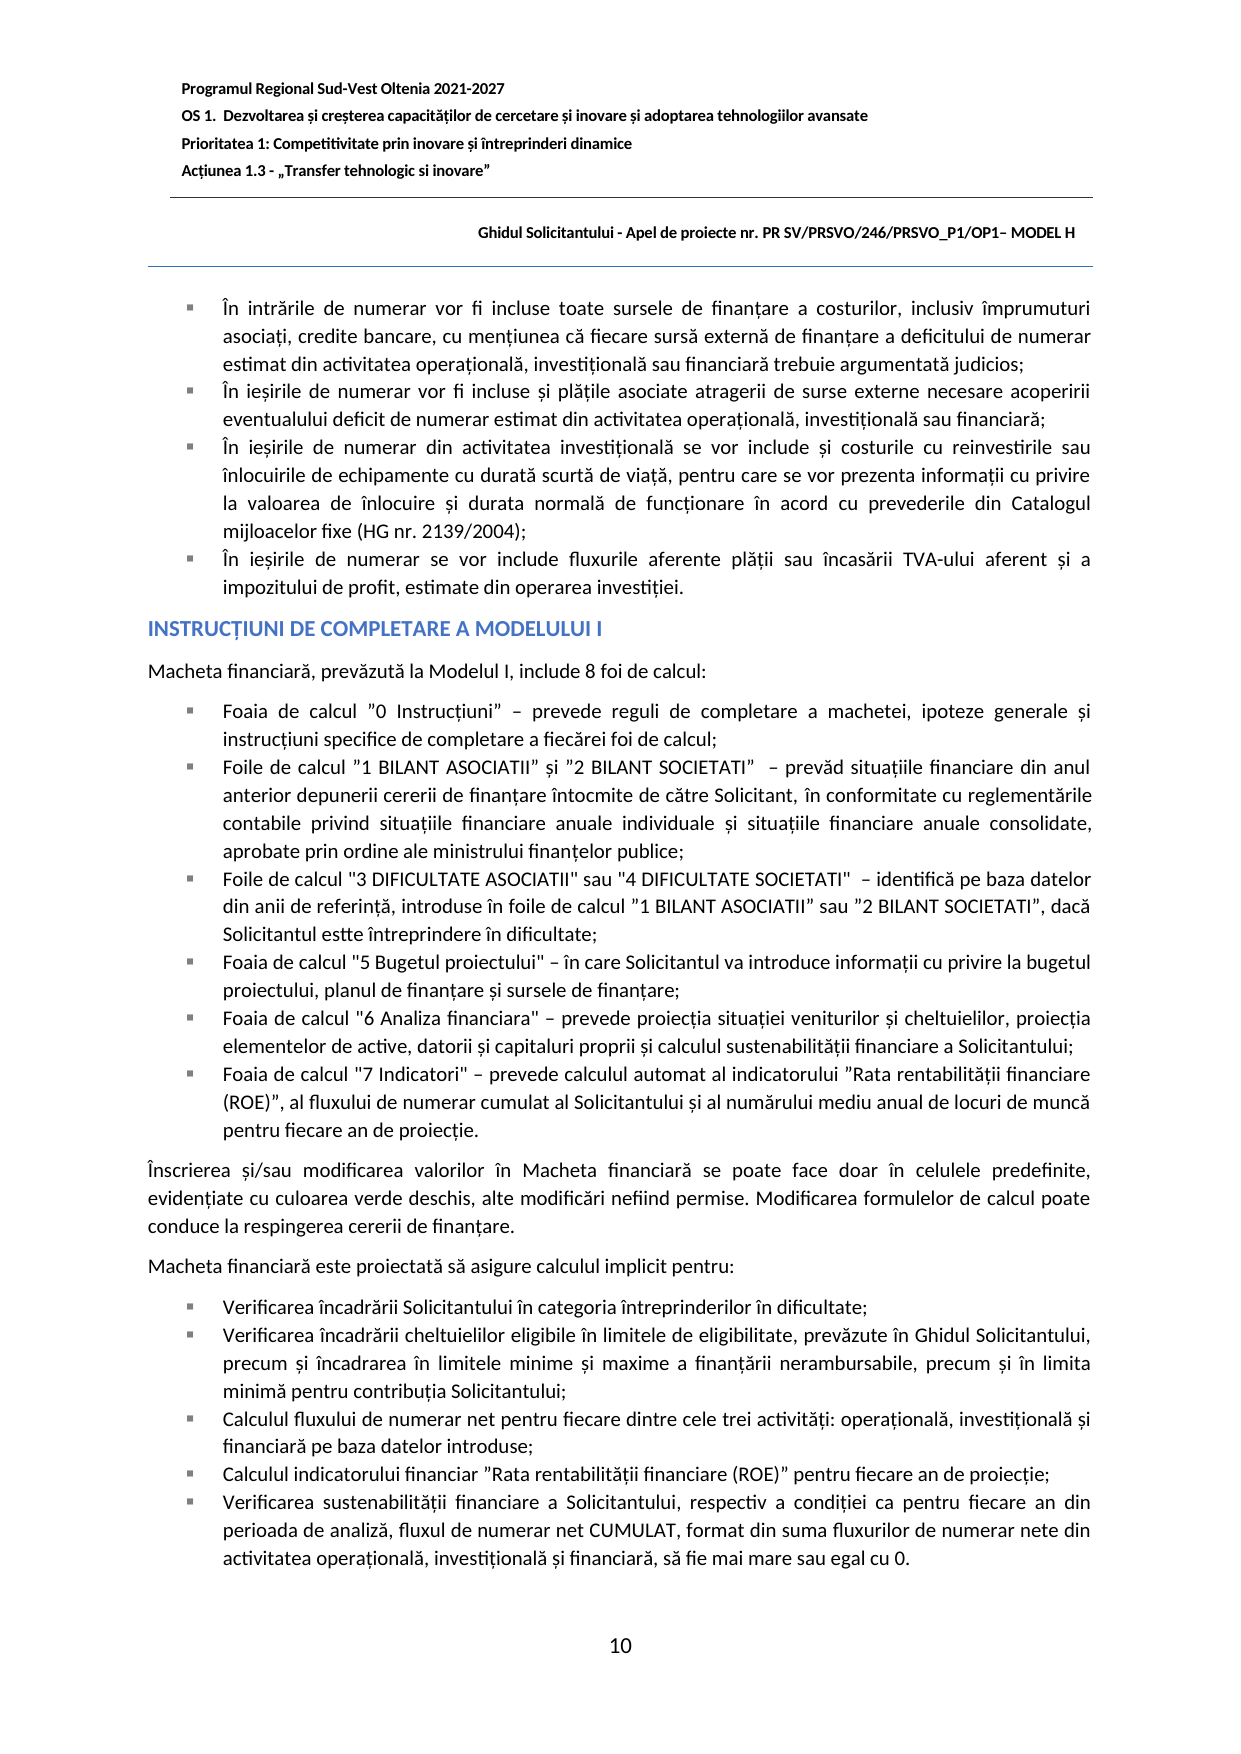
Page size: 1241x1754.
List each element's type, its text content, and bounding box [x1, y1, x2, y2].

list Verificarea încadrării Solicitantului în categoria întreprinderilor în dificultate; [185, 1294, 1093, 1319]
list În intrările de numerar vor fi incluse toate sursele de finanțare a costurilor, inclusiv împrumuturi asociați, credite bancare, cu mențiunea că fiecare sursă externă de finanțare a deficitului de numerar estimat din activitatea operațională, investițională sau financiară trebuie argumentată judicios; [185, 295, 1093, 376]
list Foaia de calcul ”0 Instrucțiuni” – prevede reguli de completare a machetei, ipoteze generale și instrucțiuni specifice de completare a fiecărei foi de calcul; [185, 698, 1093, 752]
text Macheta financiară, prevăzută la Modelul I, include 8 foi de calcul: [148, 658, 1093, 683]
list În ieșirile de numerar din activitatea investițională se vor include și costurile cu reinvestirile sau înlocuirile de echipamente cu durată scurtă de viață, pentru care se vor prezenta informații cu privire la valoarea de înlocuire și durata normală de funcționare în acord cu prevederile din Catalogul mijloacelor fixe (HG nr. 2139/2004); [185, 434, 1093, 544]
text INSTRUCȚIUNI DE COMPLETARE A MODELULUI I [148, 614, 1093, 643]
list În ieșirile de numerar vor fi incluse și plățile asociate atragerii de surse externe necesare acoperirii eventualului deficit de numerar estimat din activitatea operațională, investițională sau financiară; [185, 379, 1093, 432]
text Macheta financiară este proiectată să asigure calculul implicit pentru: [148, 1254, 1093, 1279]
list Verificarea sustenabilității financiare a Solicitantului, respectiv a condiției ca pentru fiecare an din perioada de analiză, fluxul de numerar net CUMULAT, format din suma fluxurilor de numerar nete din activitatea operațională, investițională și financiară, să fie mai mare sau egal cu 0. [185, 1489, 1093, 1571]
list Foaia de calcul "6 Analiza financiara" – prevede proiecția situației veniturilor și cheltuielilor, proiecția elementelor de active, datorii și capitaluri proprii și calculul sustenabilității financiare a Solicitantului; [185, 1005, 1093, 1059]
list Foile de calcul ”1 BILANT ASOCIATII” și ”2 BILANT SOCIETATI” – prevăd situațiile financiare din anul anterior depunerii cererii de finanțare întocmite de către Solicitant, în conformitate cu reglementările contabile privind situaţiile financiare anuale individuale şi situaţiile financiare anuale consolidate, aprobate prin ordine ale ministrului finanţelor publice; [185, 754, 1093, 863]
list Foaia de calcul "5 Bugetul proiectului" – în care Solicitantul va introduce informații cu privire la bugetul proiectului, planul de finanțare și sursele de finanțare; [185, 949, 1093, 1003]
list Calculul fluxului de numerar net pentru fiecare dintre cele trei activități: operațională, investițională și financiară pe baza datelor introduse; [185, 1406, 1093, 1459]
list Foile de calcul "3 DIFICULTATE ASOCIATII" sau "4 DIFICULTATE SOCIETATI" – identifică pe baza datelor din anii de referință, introduse în foile de calcul ”1 BILANT ASOCIATII” sau ”2 BILANT SOCIETATI”, dacă Solicitantul estte întreprindere în dificultate; [185, 866, 1093, 947]
text Înscrierea și/sau modificarea valorilor în Macheta financiară se poate face doar în celulele predefinite, evidențiate cu culoarea verde deschis, alte modificări nefiind permise. Modificarea formulelor de calcul poate conduce la respingerea cererii de finanțare. [148, 1157, 1093, 1239]
list Foaia de calcul "7 Indicatori" – prevede calculul automat al indicatorului ”Rata rentabilității financiare (ROE)”, al fluxului de numerar cumulat al Solicitantului și al numărului mediu anual de locuri de muncă pentru fiecare an de proiecție. [185, 1061, 1093, 1142]
list În ieșirile de numerar se vor include fluxurile aferente plății sau încasării TVA-ului aferent și a impozitului de profit, estimate din operarea investiției. [185, 546, 1093, 599]
list Verificarea încadrării cheltuielilor eligibile în limitele de eligibilitate, prevăzute în Ghidul Solicitantului, precum și încadrarea în limitele minime și maxime a finanțării nerambursabile, precum și în limita minimă pentru contribuția Solicitantului; [185, 1322, 1093, 1403]
list Calculul indicatorului financiar ”Rata rentabilității financiare (ROE)” pentru fiecare an de proiecție; [185, 1462, 1093, 1487]
